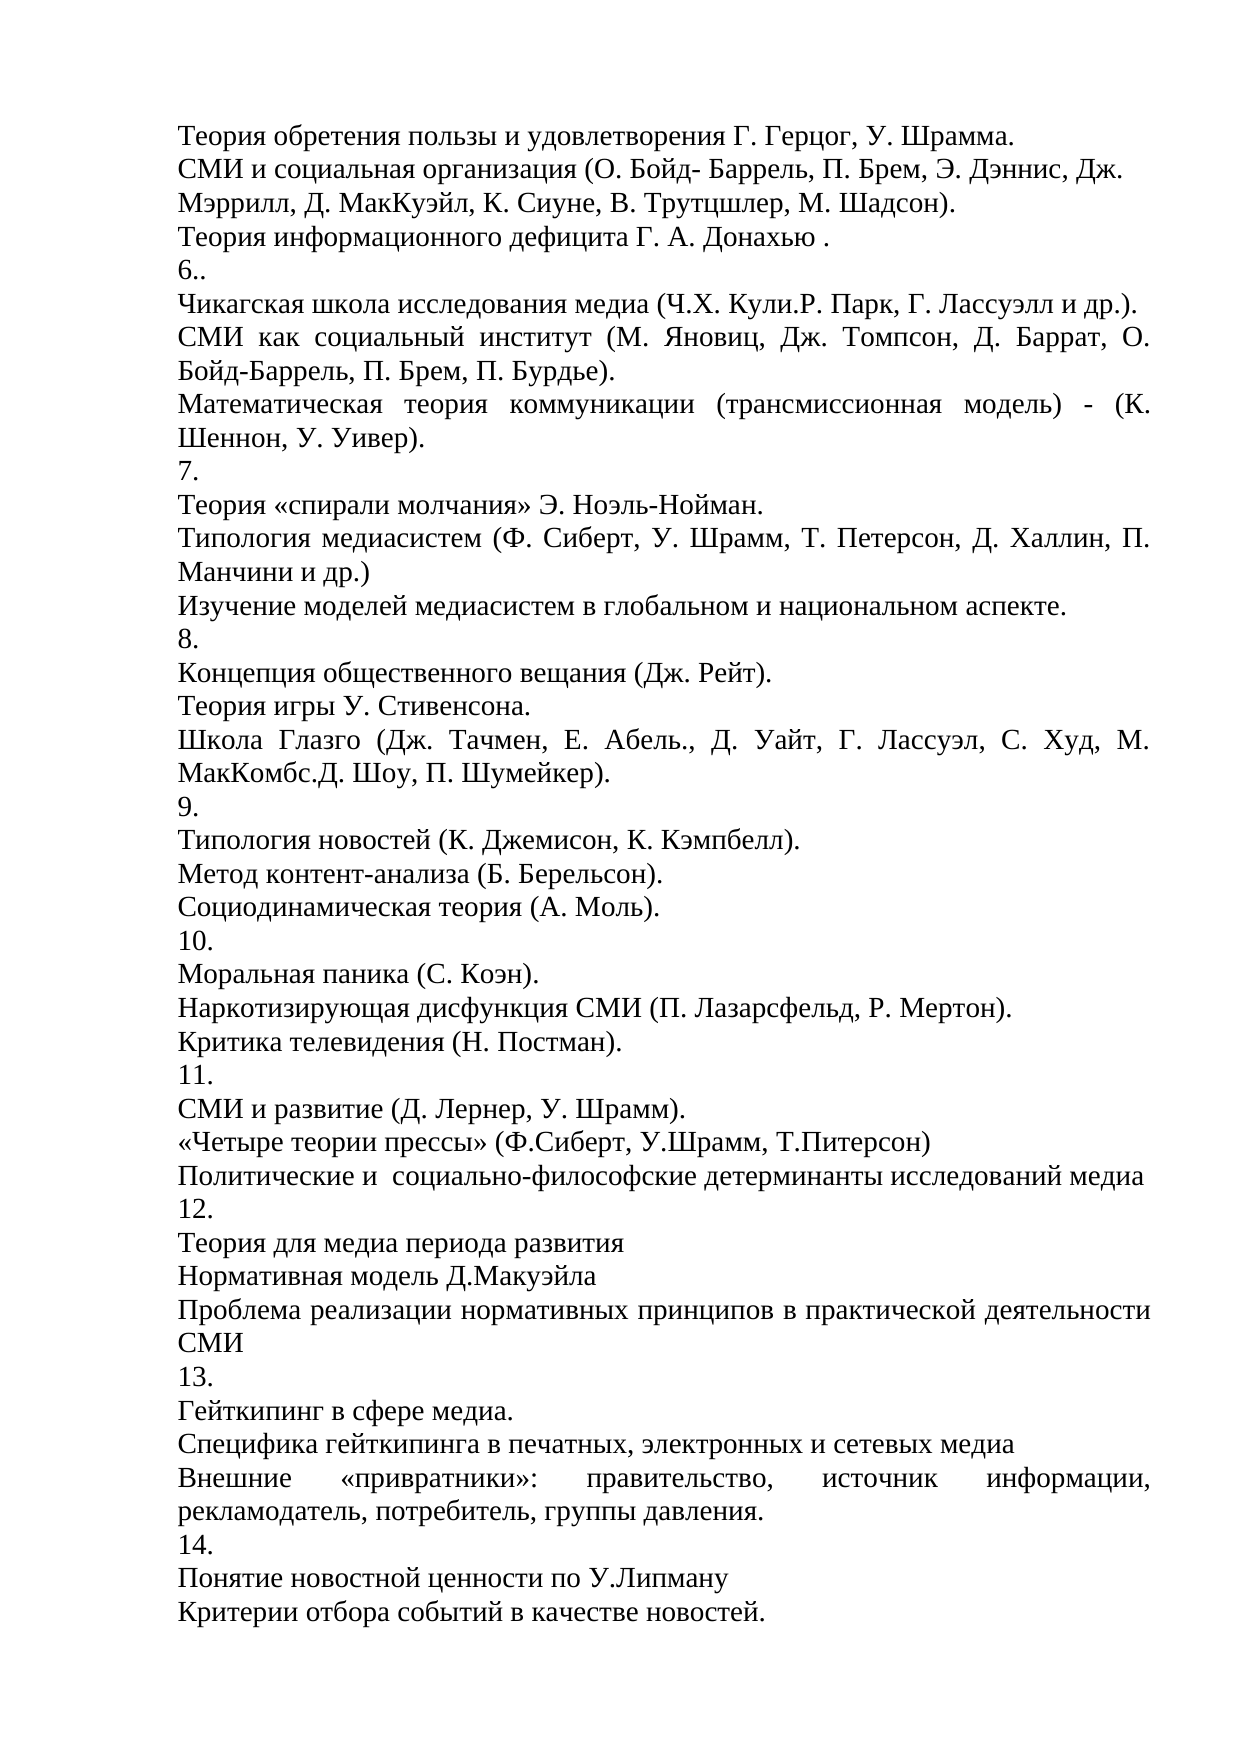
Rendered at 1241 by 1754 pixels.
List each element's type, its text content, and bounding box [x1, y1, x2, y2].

text Теория игры У. Стивенсона. [177, 688, 1152, 722]
text Чикагская школа исследования медиа (Ч.Х. Кули.Р. Парк, Г. Лассуэлл и др.). [177, 286, 1152, 319]
text СМИ и социальная организация (О. Бойд- Баррель, П. Брем, Э. Дэннис, Дж. [177, 152, 1152, 185]
text Нормативная модель Д.Макуэйла [177, 1258, 1152, 1292]
text Школа Глазго (Дж. Тачмен, Е. Абель., Д. Уайт, Г. Лассуэл, С. Худ, М. МакКомбс.Д. Шоу, П. Шумейкер). [177, 722, 1152, 789]
text Социодинамическая теория (А. Моль). [177, 889, 1152, 923]
text 6.. [177, 252, 1152, 286]
text Наркотизирующая дисфункция СМИ (П. Лазарсфельд, Р. Мертон). [177, 990, 1152, 1024]
text 11. [177, 1057, 1152, 1091]
text Концепция общественного вещания (Дж. Рейт). [177, 655, 1152, 688]
text Теория «спирали молчания» Э. Ноэль-Нойман. [177, 487, 1152, 521]
text 13. [177, 1359, 1152, 1393]
text Мэррилл, Д. МакКуэйл, К. Сиуне, В. Трутцшлер, М. Шадсон). [177, 185, 1152, 219]
text СМИ как социальный институт (М. Яновиц, Дж. Томпсон, Д. Баррат, О. Бойд-Баррель, П. Брем, П. Бурдье). [177, 319, 1152, 386]
text Критика телевидения (Н. Постман). [177, 1024, 1152, 1057]
text 8. [177, 621, 1152, 655]
text Теория информационного дефицита Г. А. Донахью . [177, 219, 1152, 252]
text Внешние «привратники»: правительство, источник информации, рекламодатель, потребитель, группы давления. [177, 1460, 1152, 1527]
text 7. [177, 453, 1152, 487]
text «Четыре теории прессы» (Ф.Сиберт, У.Шрамм, Т.Питерсон) [177, 1124, 1152, 1158]
text Понятие новостной ценности по У.Липману [177, 1560, 1152, 1594]
text Теория для медиа периода развития [177, 1225, 1152, 1258]
text Типология новостей (К. Джемисон, К. Кэмпбелл). [177, 822, 1152, 856]
text Критерии отбора событий в качестве новостей. [177, 1594, 1152, 1627]
text Проблема реализации нормативных принципов в практической деятельности СМИ [177, 1292, 1152, 1359]
text 9. [177, 789, 1152, 822]
text Политические и социально-философские детерминанты исследований медиа [177, 1158, 1152, 1191]
text Изучение моделей медиасистем в глобальном и национальном аспекте. [177, 588, 1152, 621]
text Теория обретения пользы и удовлетворения Г. Герцог, У. Шрамма. [177, 118, 1152, 152]
text 12. [177, 1191, 1152, 1225]
text Специфика гейткипинга в печатных, электронных и сетевых медиа [177, 1426, 1152, 1460]
text Моральная паника (С. Коэн). [177, 957, 1152, 990]
text Математическая теория коммуникации (трансмиссионная модель) - (К. Шеннон, У. Уивер). [177, 386, 1152, 453]
text Типология медиасистем (Ф. Сиберт, У. Шрамм, Т. Петерсон, Д. Халлин, П. Манчини и др.) [177, 521, 1152, 588]
text Гейткипинг в сфере медиа. [177, 1393, 1152, 1426]
text 14. [177, 1527, 1152, 1560]
text СМИ и развитие (Д. Лернер, У. Шрамм). [177, 1091, 1152, 1124]
text 10. [177, 923, 1152, 957]
text Метод контент-анализа (Б. Берельсон). [177, 856, 1152, 889]
